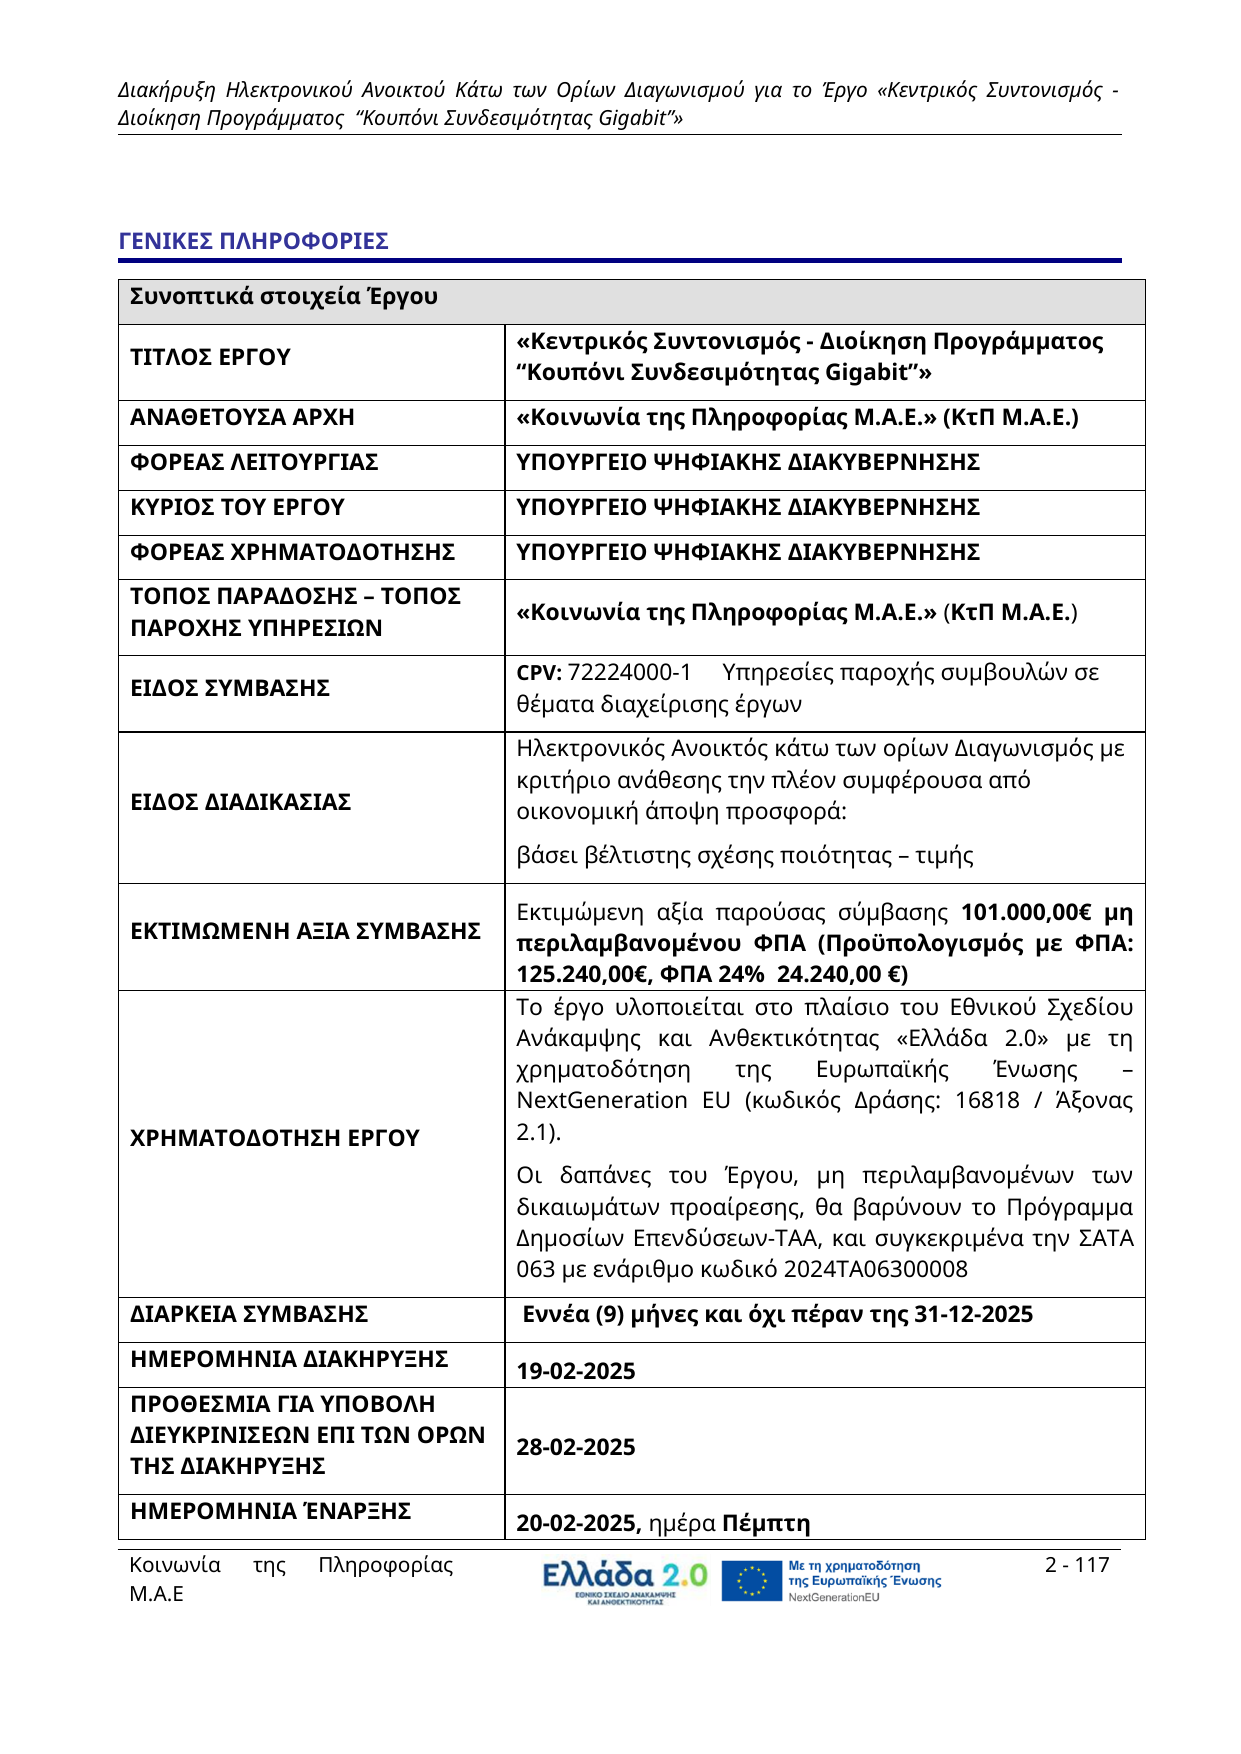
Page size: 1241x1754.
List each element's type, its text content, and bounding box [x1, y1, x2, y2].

table_cell ΗΜΕΡΟΜΗΝΙΑ ΔΙΑΚΗΡΥΞΗΣ [119, 1343, 504, 1387]
table_cell ΤΟΠΟΣ ΠΑΡΑΔΟΣΗΣ – ΤΟΠΟΣ ΠΑΡΟΧΗΣ ΥΠΗΡΕΣΙΩΝ [119, 580, 504, 655]
table_cell ΗΜΕΡΟΜΗΝΙΑ ΈΝΑΡΞΗΣ ΗΛΕΚΤΡΟΝΙΚΗΣ ΥΠΟΒΟΛΗΣ ΠΡΟΣΦΟΡΩΝ [119, 1495, 504, 1539]
table_cell ΔΙΑΡΚΕΙΑ ΣΥΜΒΑΣΗΣ [119, 1298, 504, 1342]
table_cell Εκτιμώμενη αξία παρούσας σύμβασης 101.000,00€ μη περιλαμβανομένου ΦΠΑ (Προϋπολογισμός με ΦΠΑ: 125.240,00€, ΦΠΑ 24% 24.240,00 €) [506, 884, 1145, 990]
table_cell To έργο υλοποιείται στο πλαίσιο του Εθνικού Σχεδίου Ανάκαμψης και Ανθεκτικότητας «Ελλάδα 2.0» με τη χρηματοδότηση της Ευρωπαϊκής Ένωσης – NextGeneration EU (κωδικός Δράσης: 16818 / Άξονας 2.1). Οι δαπάνες του Έργου, μη περιλαμβανομένων των δικαιωμάτων προαίρεσης, θα βαρύνουν το Πρόγραμμα Δημοσίων Επενδύσεων-TAA, και συγκεκριμένα την ΣΑΤΑ 063 με ενάριθμο κωδικό 2024ΤΑ06300008 [506, 991, 1145, 1297]
table_cell ΥΠΟΥΡΓΕΙΟ ΨΗΦΙΑΚΗΣ ΔΙΑΚΥΒΕΡΝΗΣΗΣ [506, 536, 1145, 579]
table_cell ΦΟΡΕΑΣ ΧΡΗΜΑΤΟΔΟΤΗΣΗΣ [119, 536, 504, 579]
table_cell ΤΙΤΛΟΣ ΕΡΓΟΥ [119, 325, 504, 400]
table_cell ΥΠΟΥΡΓΕΙΟ ΨΗΦΙΑΚΗΣ ΔΙΑΚΥΒΕΡΝΗΣΗΣ [506, 446, 1145, 490]
table_cell ΕΚΤΙΜΩΜΕΝΗ ΑΞΙΑ ΣΥΜΒΑΣΗΣ [119, 884, 504, 990]
table_cell ΠΡΟΘΕΣΜΙΑ ΓΙΑ ΥΠΟΒΟΛΗ ΔΙΕΥΚΡΙΝΙΣΕΩΝ ΕΠΙ ΤΩΝ ΟΡΩΝ ΤΗΣ ΔΙΑΚΗΡΥΞΗΣ [119, 1388, 504, 1494]
table_cell ΧΡΗΜΑΤΟΔΟΤΗΣΗ ΕΡΓΟΥ [119, 991, 504, 1297]
table_cell «Κεντρικός Συντονισμός - Διοίκηση Προγράμματος “Κουπόνι Συνδεσιμότητας Gigabit”» [506, 325, 1145, 400]
table_cell ΕΙΔΟΣ ΣΥΜΒΑΣΗΣ [119, 656, 504, 731]
table_cell ΦΟΡΕΑΣ ΛΕΙΤΟΥΡΓΙΑΣ [119, 446, 504, 490]
table_cell CPV: 72224000-1 Υπηρεσίες παροχής συμβουλών σε θέματα διαχείρισης έργων [506, 656, 1145, 731]
table_cell «Κοινωνία της Πληροφορίας Μ.Α.Ε.» (ΚτΠ Μ.Α.Ε.) [506, 580, 1145, 655]
table_cell ΚΥΡΙΟΣ ΤΟΥ ΕΡΓΟΥ [119, 491, 504, 534]
table_cell «Κοινωνία της Πληροφορίας Μ.Α.Ε.» (ΚτΠ Μ.Α.Ε.) [506, 401, 1145, 445]
table_header Συνοπτικά στοιχεία Έργου [119, 280, 1145, 324]
table_cell ΥΠΟΥΡΓΕΙΟ ΨΗΦΙΑΚΗΣ ΔΙΑΚΥΒΕΡΝΗΣΗΣ [506, 491, 1145, 534]
picture [541, 1554, 948, 1606]
table_cell Εννέα (9) μήνες και όχι πέραν της 31-12-2025 [506, 1298, 1145, 1342]
list ΓΕΝΙΚΕΣ ΠΛΗΡΟΦΟΡΙΕΣ [118, 224, 1122, 258]
table_cell ΕΙΔΟΣ ΔΙΑΔΙΚΑΣΙΑΣ [119, 733, 504, 882]
table_cell ΑΝΑΘΕΤΟΥΣΑ ΑΡΧΗ [119, 401, 504, 445]
table_cell 20-02-2025, ημέρα Πέμπτη [506, 1495, 1145, 1539]
table_cell Ηλεκτρονικός Ανοικτός κάτω των ορίων Διαγωνισμός με κριτήριο ανάθεσης την πλέον συμφέρουσα από οικονομική άποψη προσφορά: βάσει βέλτιστης σχέσης ποιότητας – τιμής [506, 733, 1145, 882]
table_cell 19-02-2025 [506, 1343, 1145, 1387]
table_cell 28-02-2025 [506, 1388, 1145, 1494]
